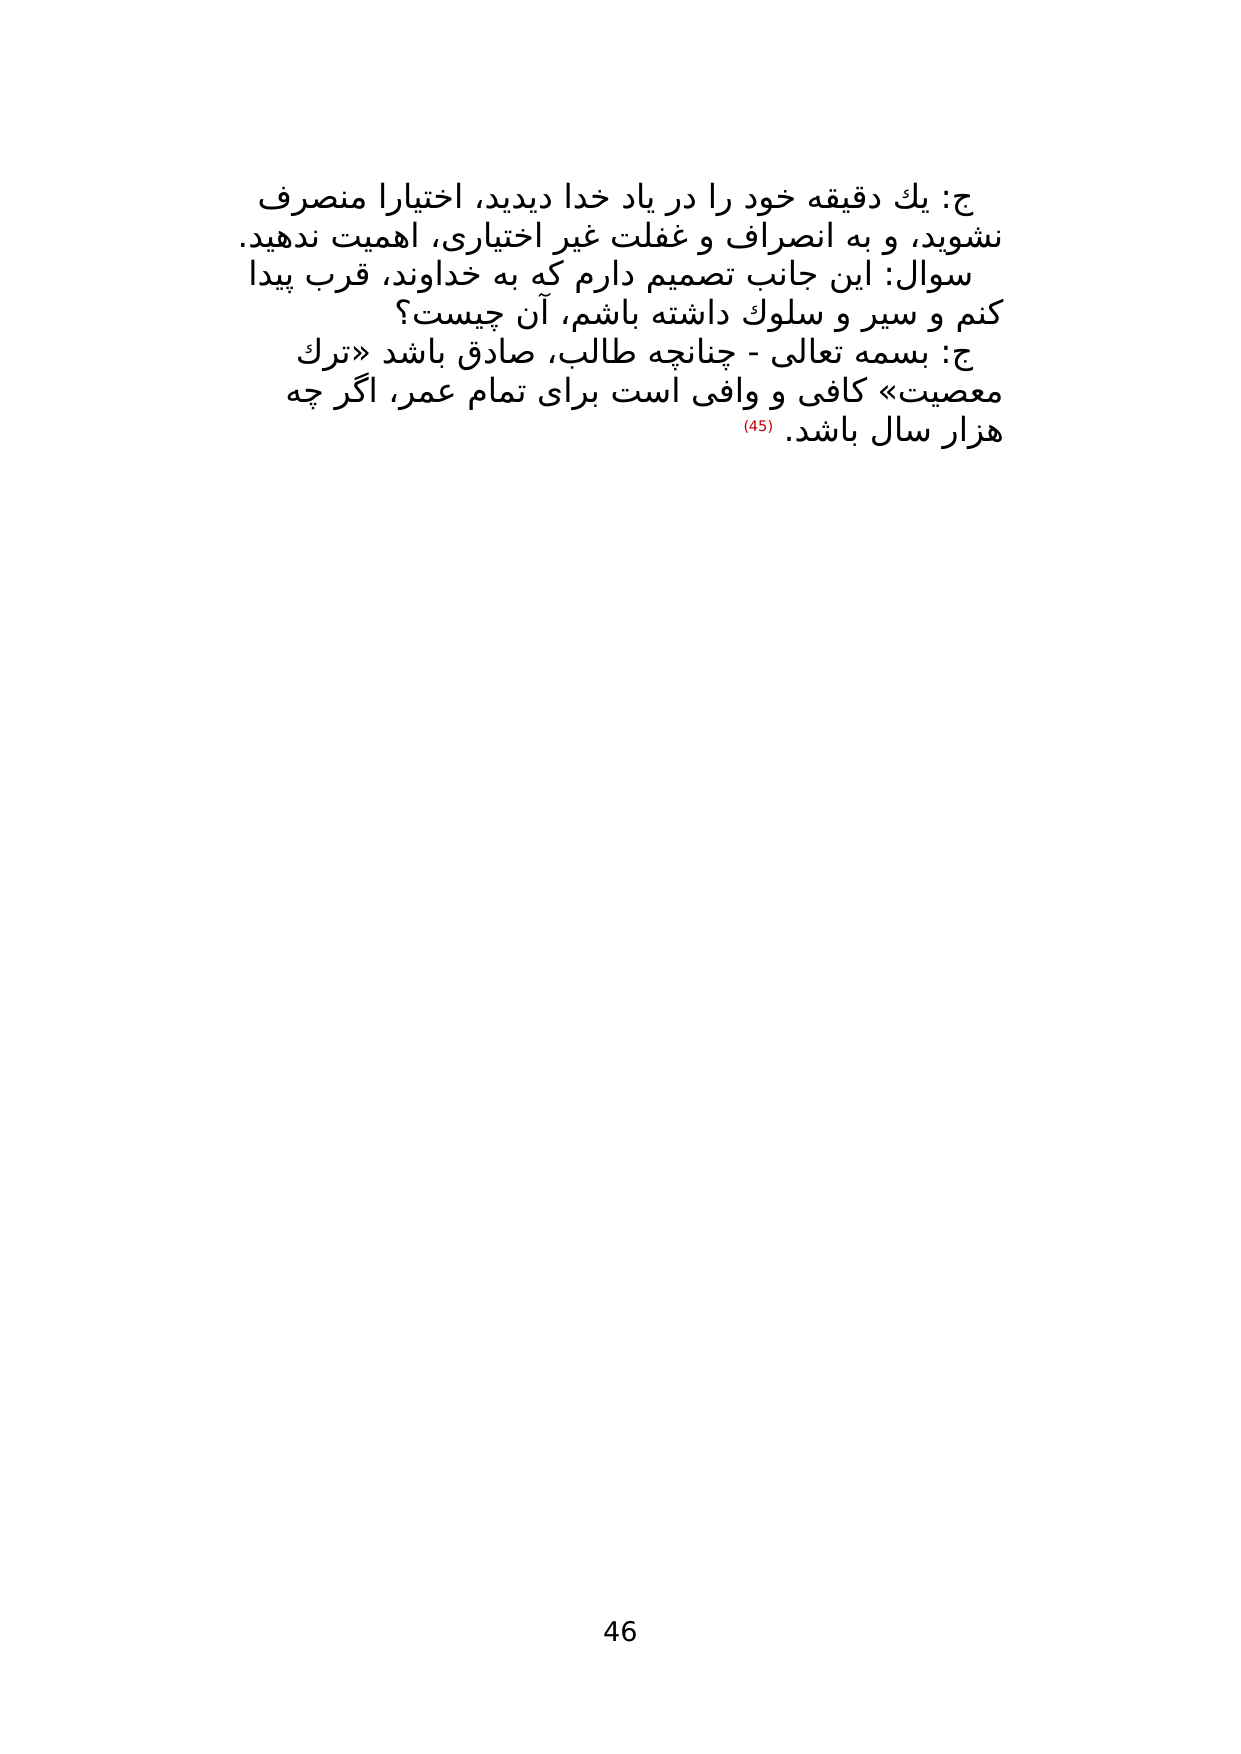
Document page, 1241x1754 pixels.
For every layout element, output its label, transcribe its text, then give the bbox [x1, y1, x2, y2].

text ج: يك دقيقه خود را در ياد خدا ديديد، اختيارا منصرف نشويد، و به انصراف و غفلت غير اختيارى، اهميت ندهيد. [236, 177, 1004, 255]
text سوال: اين جانب تصميم دارم كه به خداوند، قرب پيدا كنم و سير و سلوك داشته باشم، آن چيست؟ [236, 255, 1004, 333]
text ج: بسمه تعالى - چنانچه طالب، صادق باشد «ترك معصيت» كافى و وافى است براى تمام عمر، اگر چه هزار سال باشد. (45) [236, 333, 1004, 449]
